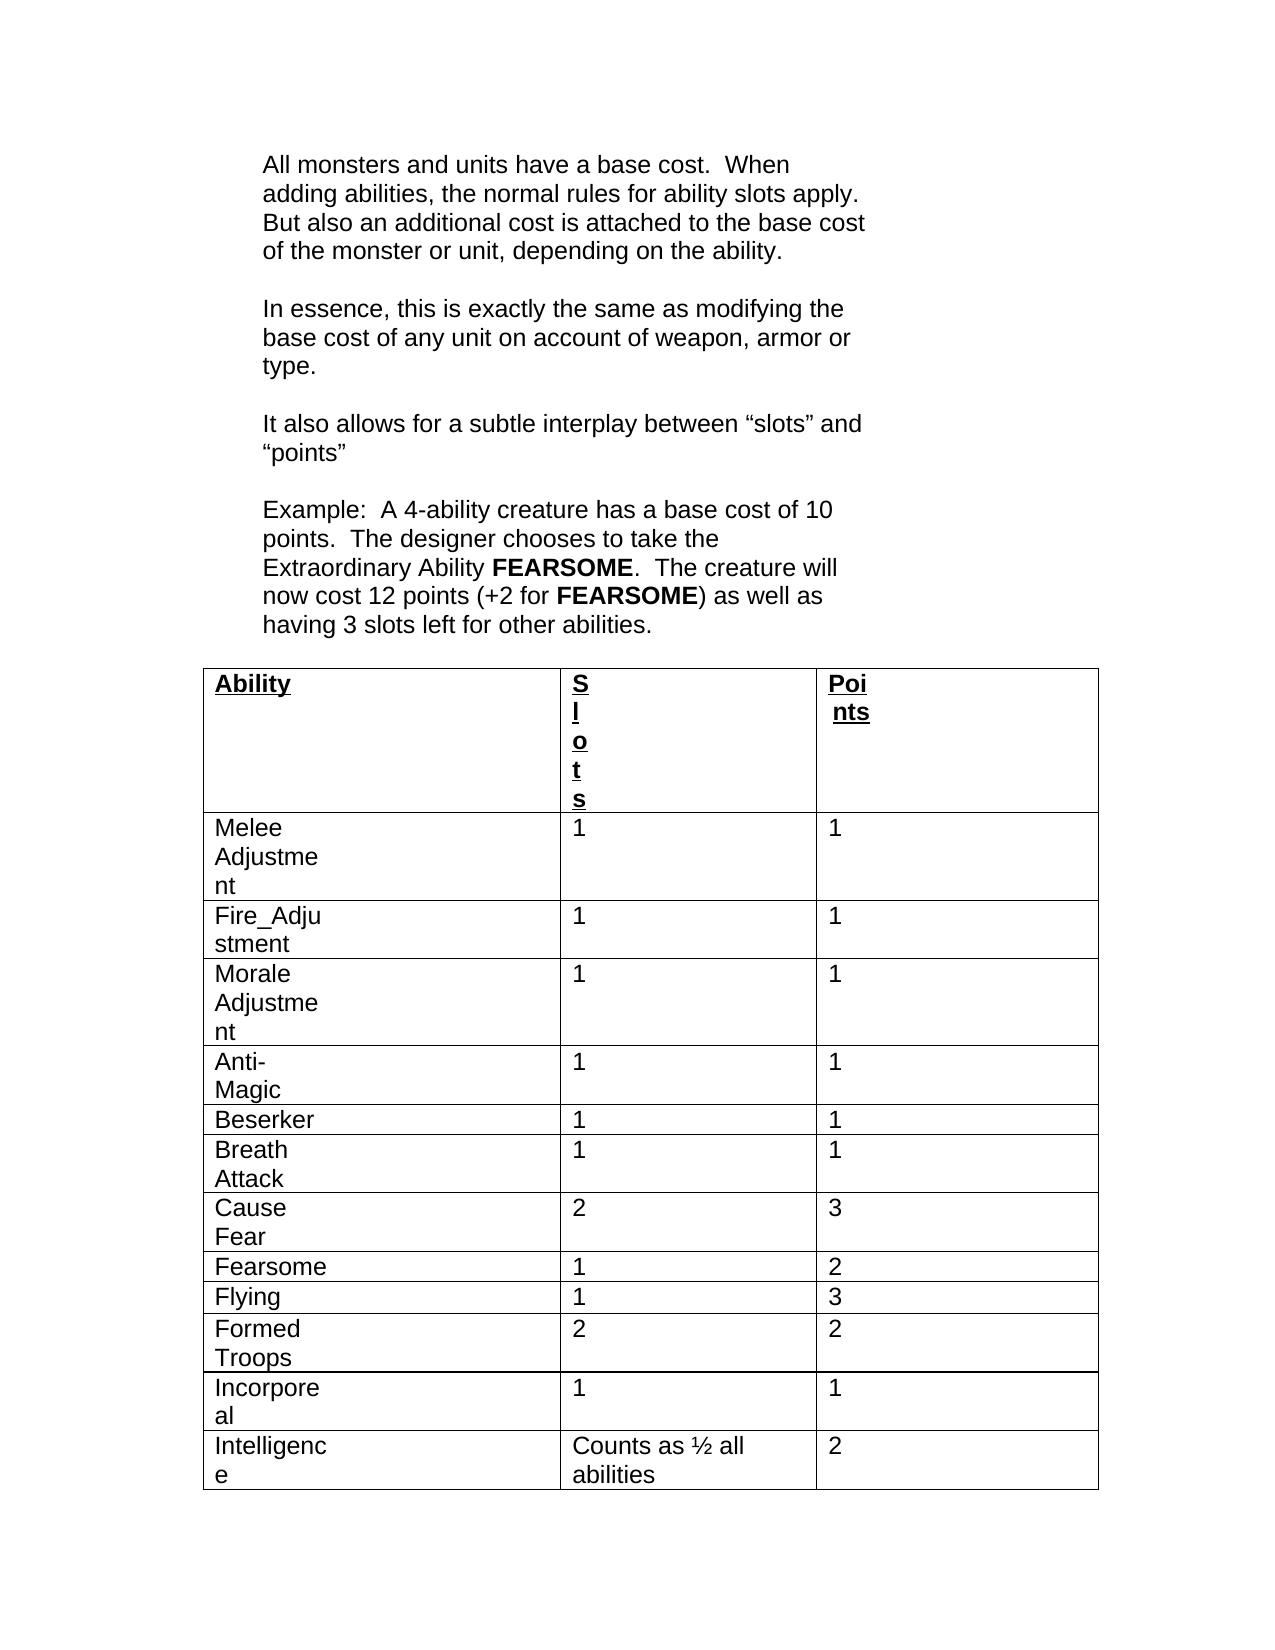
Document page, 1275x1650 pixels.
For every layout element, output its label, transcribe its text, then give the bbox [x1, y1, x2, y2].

table_cell Flying [204, 1282, 560, 1313]
table_cell Beserker [204, 1105, 560, 1134]
table_cell 2 [817, 1314, 1098, 1371]
text In essence, this is exactly the same as modifying the base cost of any unit on account of weapon, armor or type. [262, 294, 870, 380]
table_cell 3 [817, 1282, 1098, 1313]
table_cell 1 [561, 1105, 816, 1134]
table_cell 1 [561, 1252, 816, 1281]
text All monsters and units have a base cost. When adding abilities, the normal rules for ability slots apply. But also an additional cost is attached to the base cost of the monster or unit, depending on the ability. [262, 150, 870, 265]
table_cell 1 [561, 1135, 816, 1192]
text Example: A 4-ability creature has a base cost of 10 points. The designer chooses to take the Extraordinary Ability FEARSOME. The creature will now cost 12 points (+2 for FEARSOME) as well as having 3 slots left for other abilities. [262, 495, 870, 639]
table_cell Anti-Magic [204, 1046, 560, 1104]
table_cell 1 [817, 1046, 1098, 1104]
table_cell Melee Adjustment [204, 813, 560, 899]
table_cell 1 [561, 813, 816, 899]
text It also allows for a subtle interplay between “slots” and “points” [262, 409, 870, 466]
table_cell 2 [561, 1193, 816, 1251]
table_cell 1 [817, 1135, 1098, 1192]
table_cell 3 [817, 1193, 1098, 1251]
table_cell 2 [561, 1314, 816, 1371]
table_header Slots [561, 669, 816, 812]
table_cell Counts as ½ all abilities [561, 1431, 816, 1488]
table_header Points [817, 669, 1098, 812]
table_header Ability [204, 669, 560, 812]
table_cell 1 [817, 959, 1098, 1045]
table_cell 1 [561, 959, 816, 1045]
table_cell Intelligence [204, 1431, 560, 1488]
table_cell Morale Adjustment [204, 959, 560, 1045]
table_cell Breath Attack [204, 1135, 560, 1192]
table_cell Cause Fear [204, 1193, 560, 1251]
table_cell 1 [817, 1373, 1098, 1430]
table_cell 1 [817, 901, 1098, 958]
table_cell 1 [817, 1105, 1098, 1134]
table_cell 1 [561, 1046, 816, 1104]
table_cell Fire_Adjustment [204, 901, 560, 958]
table_cell Fearsome [204, 1252, 560, 1281]
table_cell 1 [561, 901, 816, 958]
table_cell 1 [817, 813, 1098, 899]
table_cell 1 [561, 1282, 816, 1313]
table_cell Formed Troops [204, 1314, 560, 1371]
table_cell 1 [561, 1373, 816, 1430]
table_cell Incorporeal [204, 1373, 560, 1430]
table_cell 2 [817, 1252, 1098, 1281]
table_cell 2 [817, 1431, 1098, 1488]
